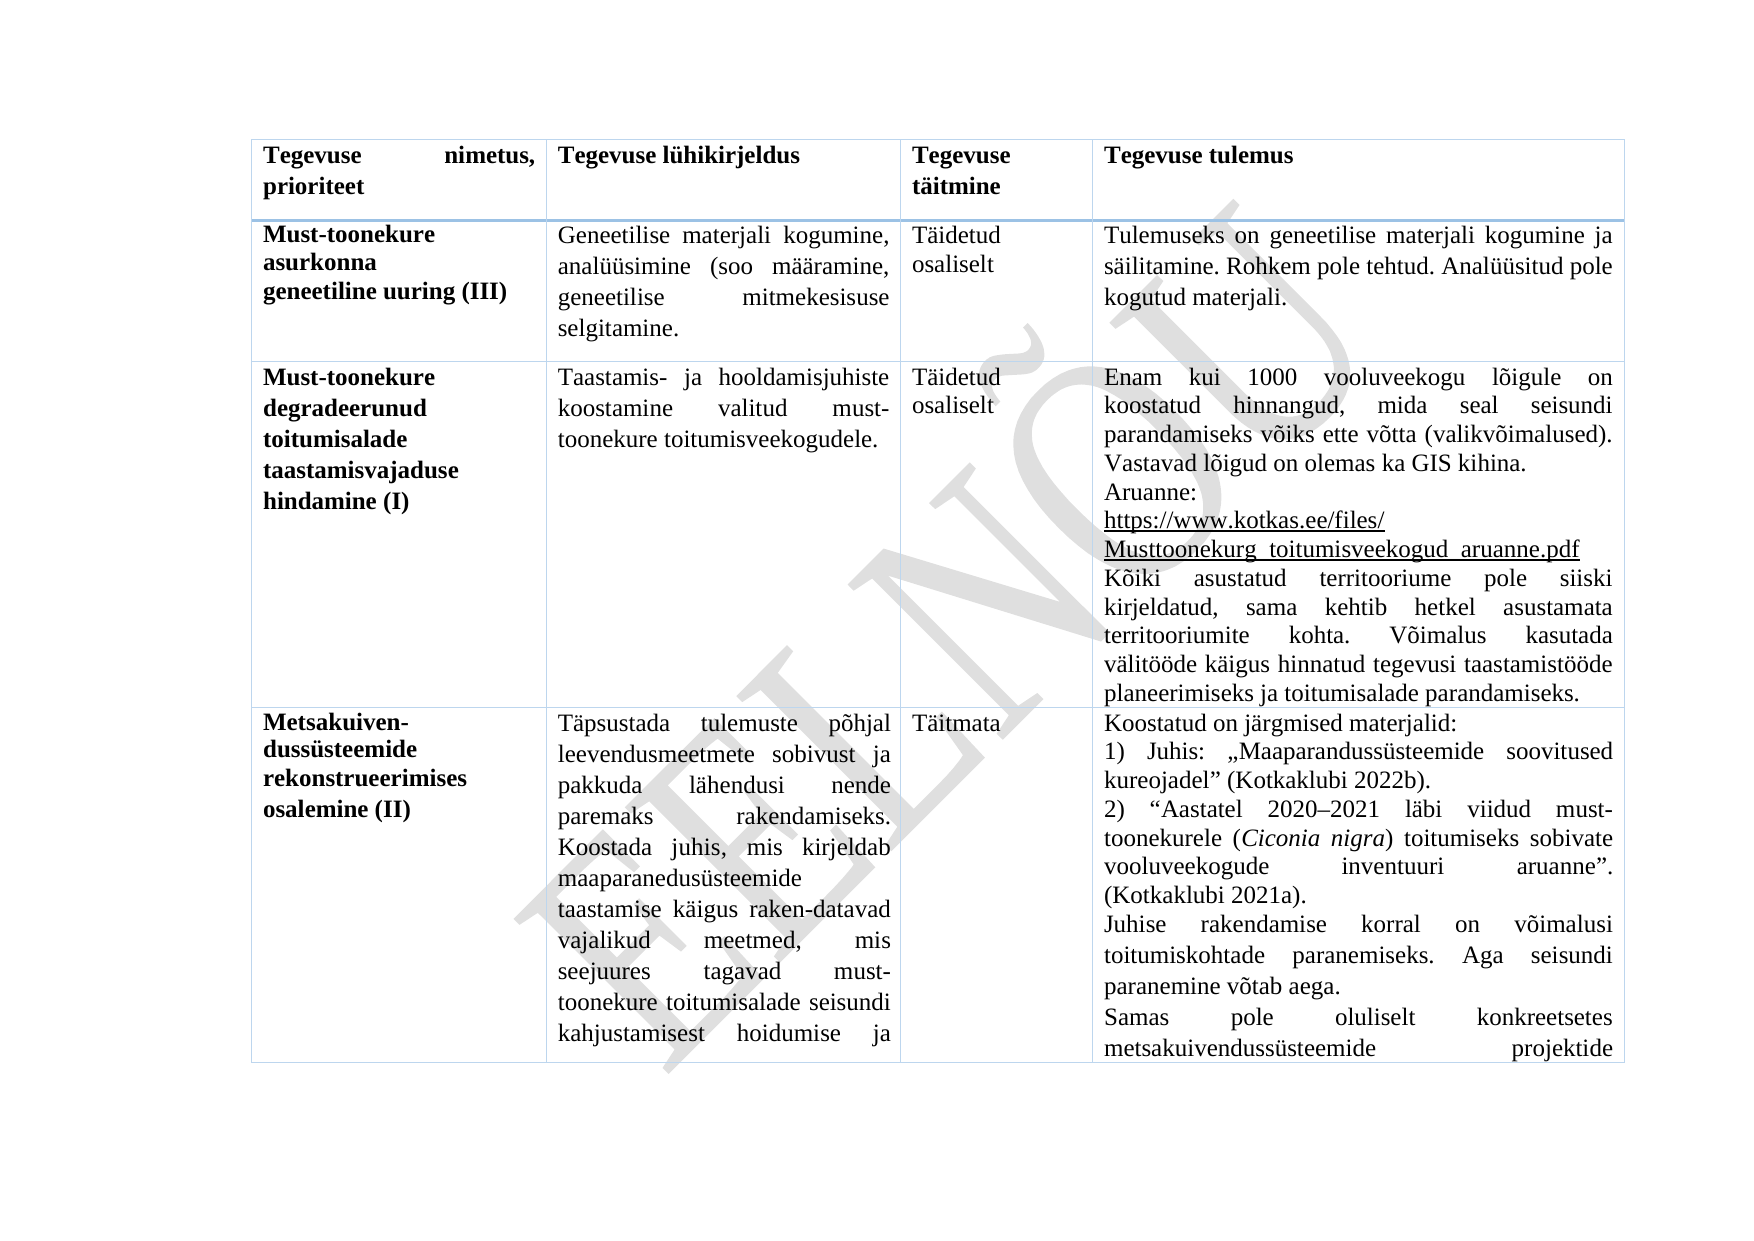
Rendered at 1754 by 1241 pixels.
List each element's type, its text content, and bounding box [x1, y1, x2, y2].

table_header Tegevuse lühikirjeldus [547, 140, 900, 219]
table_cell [1093, 708, 1624, 1062]
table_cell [252, 708, 546, 1062]
table_cell [901, 222, 1092, 361]
table_header Tegevuse nimetus, prioriteet [252, 140, 546, 219]
table_header Tegevuse täitmine [901, 140, 1092, 219]
table_cell [901, 362, 1092, 707]
table_cell Tulemuseks on geneetilise materjali kogumine ja säilitamine. Rohkem pole tehtud. Analüüsitud pole kogutud materjali. [1093, 222, 1624, 361]
table_cell Must-toonekure asurkonna geneetiline uuring (III) [252, 222, 546, 361]
table_cell Taastamis- ja hooldamisjuhiste koostamine valitud must-toonekure toitumisveekogudele. [547, 362, 900, 707]
table_cell Geneetilise materjali kogumine, analüüsimine (soo määramine, geneetilise mitmekesisuse selgitamine. [547, 222, 900, 361]
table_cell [547, 708, 900, 1062]
table_header Tegevuse tulemus [1093, 140, 1624, 219]
table_cell Enam kui 1000 vooluveekogu lõigule on koostatud hinnangud, mida seal seisundi parandamiseks võiks ette võtta (valikvõimalused). Vastavad lõigud on olemas ka GIS kihina. Aruanne: https://www.kotkas.ee/files/Musttoonekurg_toitumisveekogud_aruanne.pdf Kõiki asustatud territooriume pole siiski kirjeldatud, sama kehtib hetkel asustamata territooriumite kohta. Võimalus kasutada välitööde käigus hinnatud tegevusi taastamistööde planeerimiseks ja toitumisalade parandamiseks. [1093, 362, 1624, 707]
table_cell [901, 708, 1092, 1062]
table_cell Must-toonekure degradeerunud toitumisalade taastamisvajaduse hindamine (I) [252, 362, 546, 707]
